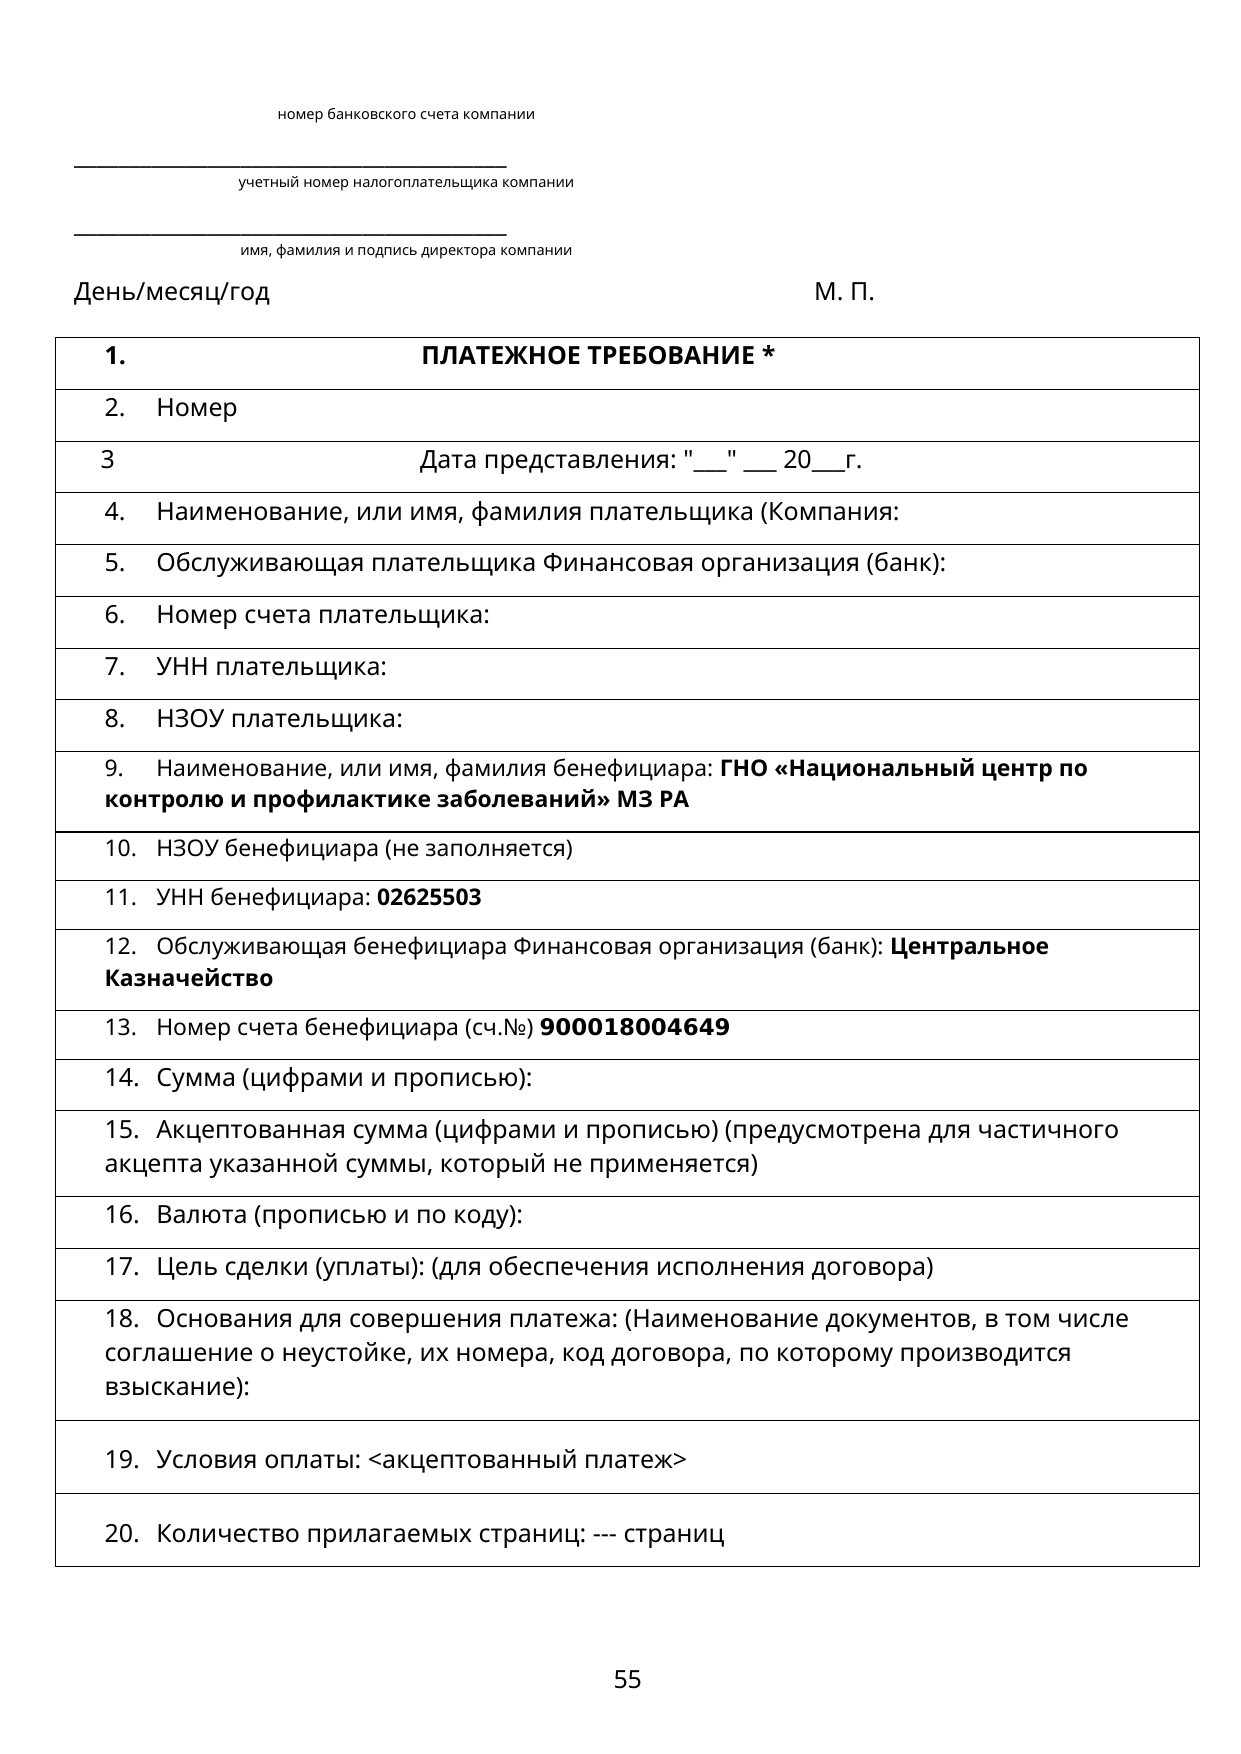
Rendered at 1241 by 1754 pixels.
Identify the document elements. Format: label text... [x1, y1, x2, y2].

text _______________________________________ [74, 206, 1181, 240]
table_header 1. ПЛАТЕЖНОЕ ТРЕБОВАНИЕ * [56, 338, 1199, 389]
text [74, 137, 1181, 172]
table_cell 9. Наименование, или имя, фамилия бенефициара: ГНО «Национальный центр по контролю и профилактике заболеваний» МЗ РА [56, 752, 1199, 831]
text День/месяц/год М. П. [74, 274, 1181, 308]
table_cell 2. Номер [56, 390, 1199, 441]
table_cell 10. НЗОУ бенефициара (не заполняется) [56, 833, 1199, 880]
text имя, фамилия и подпись директора компании [74, 240, 738, 274]
table_cell 15. Акцептованная сумма (цифрами и прописью) (предусмотрена для частичного акцепта указанной суммы, который не применяется) [56, 1111, 1199, 1196]
table_cell 4. Наименование, или имя, фамилия плательщика (Компания: [56, 493, 1199, 544]
table_cell 11. УНН бенефициара: 02625503 [56, 881, 1199, 929]
table_cell 12. Обслуживающая бенефициара Финансовая организация (банк): Центральное Казначейство [56, 930, 1199, 1009]
table_cell 5. Обслуживающая плательщика Финансовая организация (банк): [56, 545, 1199, 596]
table_cell 6. Номер счета плательщика: [56, 597, 1199, 648]
table_cell 20. Количество прилагаемых страниц: --- страниц [56, 1494, 1199, 1566]
table_cell 14. Сумма (цифрами и прописью): [56, 1060, 1199, 1110]
table_cell 18. Основания для совершения платежа: (Наименование документов, в том числе соглашение о неустойке, их номера, код договора, по которому производится взыскание): [56, 1301, 1199, 1419]
text номер банковского счета компании [74, 103, 738, 137]
table_cell 17. Цель сделки (уплаты): (для обеспечения исполнения договора) [56, 1249, 1199, 1299]
table_cell 7. УНН плательщика: [56, 649, 1199, 699]
table_cell 8. НЗОУ плательщика: [56, 700, 1199, 751]
table_cell 19. Условия оплаты: <акцептованный платеж> [56, 1421, 1199, 1493]
text учетный номер налогоплательщика компании [74, 172, 738, 206]
table_cell 13. Номер счета бенефициара (сч.№) 900018004649 [56, 1011, 1199, 1058]
table_cell 3 Дата представления: "___" ___ 20___г. [56, 442, 1199, 492]
table_cell 16. Валюта (прописью и по коду): [56, 1197, 1199, 1248]
